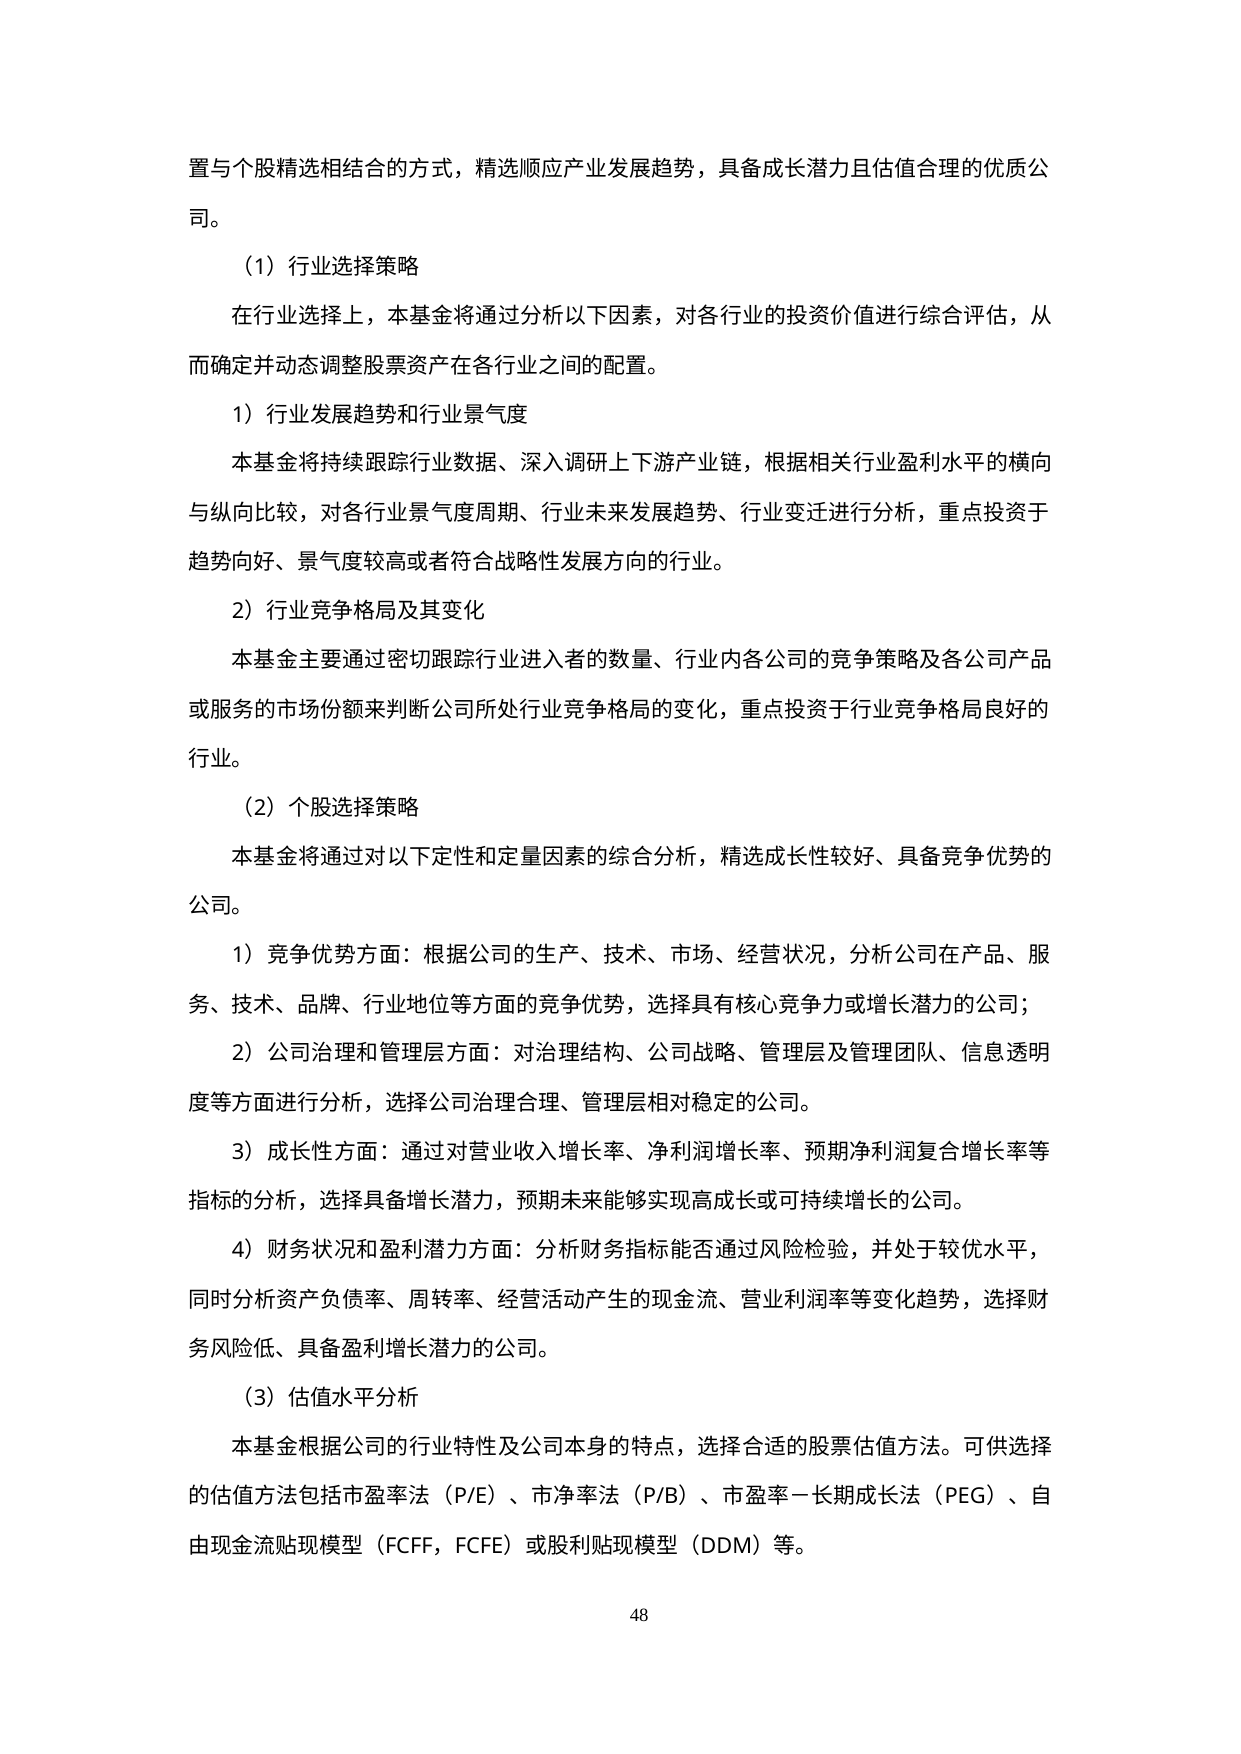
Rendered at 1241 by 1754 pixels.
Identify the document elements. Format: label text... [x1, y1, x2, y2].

text 本基金根据公司的行业特性及公司本身的特点，选择合适的股票估值方法。可供选择的估值方法包括市盈率法（P/E）、市净率法（P/B）、市盈率－长期成长法（PEG）、自由现金流贴现模型（FCFF，FCFE）或股利贴现模型（DDM）等。 [188, 1428, 1052, 1560]
text 本基金主要通过密切跟踪行业进入者的数量、行业内各公司的竞争策略及各公司产品或服务的市场份额来判断公司所处行业竞争格局的变化，重点投资于行业竞争格局良好的行业。 [188, 641, 1052, 773]
text 1）竞争优势方面：根据公司的生产、技术、市场、经营状况，分析公司在产品、服务、技术、品牌、行业地位等方面的竞争优势，选择具有核心竞争力或增长潜力的公司； [188, 936, 1052, 1019]
text （3）估值水平分析 [188, 1379, 1052, 1412]
text 3）成长性方面：通过对营业收入增长率、净利润增长率、预期净利润复合增长率等指标的分析，选择具备增长潜力，预期未来能够实现高成长或可持续增长的公司。 [188, 1133, 1052, 1216]
text 2）公司治理和管理层方面：对治理结构、公司战略、管理层及管理团队、信息透明度等方面进行分析，选择公司治理合理、管理层相对稳定的公司。 [188, 1035, 1052, 1117]
text 1）行业发展趋势和行业景气度 [188, 396, 1052, 429]
text 4）财务状况和盈利潜力方面：分析财务指标能否通过风险检验，并处于较优水平，同时分析资产负债率、周转率、经营活动产生的现金流、营业利润率等变化趋势，选择财务风险低、具备盈利增长潜力的公司。 [188, 1231, 1052, 1363]
text （2）个股选择策略 [188, 789, 1052, 822]
text 2）行业竞争格局及其变化 [188, 593, 1052, 626]
text 本基金将通过对以下定性和定量因素的综合分析，精选成长性较好、具备竞争优势的公司。 [188, 838, 1052, 921]
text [188, 150, 1052, 233]
text （1）行业选择策略 [188, 249, 1052, 282]
text 在行业选择上，本基金将通过分析以下因素，对各行业的投资价值进行综合评估，从而确定并动态调整股票资产在各行业之间的配置。 [188, 298, 1052, 380]
text 本基金将持续跟踪行业数据、深入调研上下游产业链，根据相关行业盈利水平的横向与纵向比较，对各行业景气度周期、行业未来发展趋势、行业变迁进行分析，重点投资于趋势向好、景气度较高或者符合战略性发展方向的行业。 [188, 445, 1052, 577]
